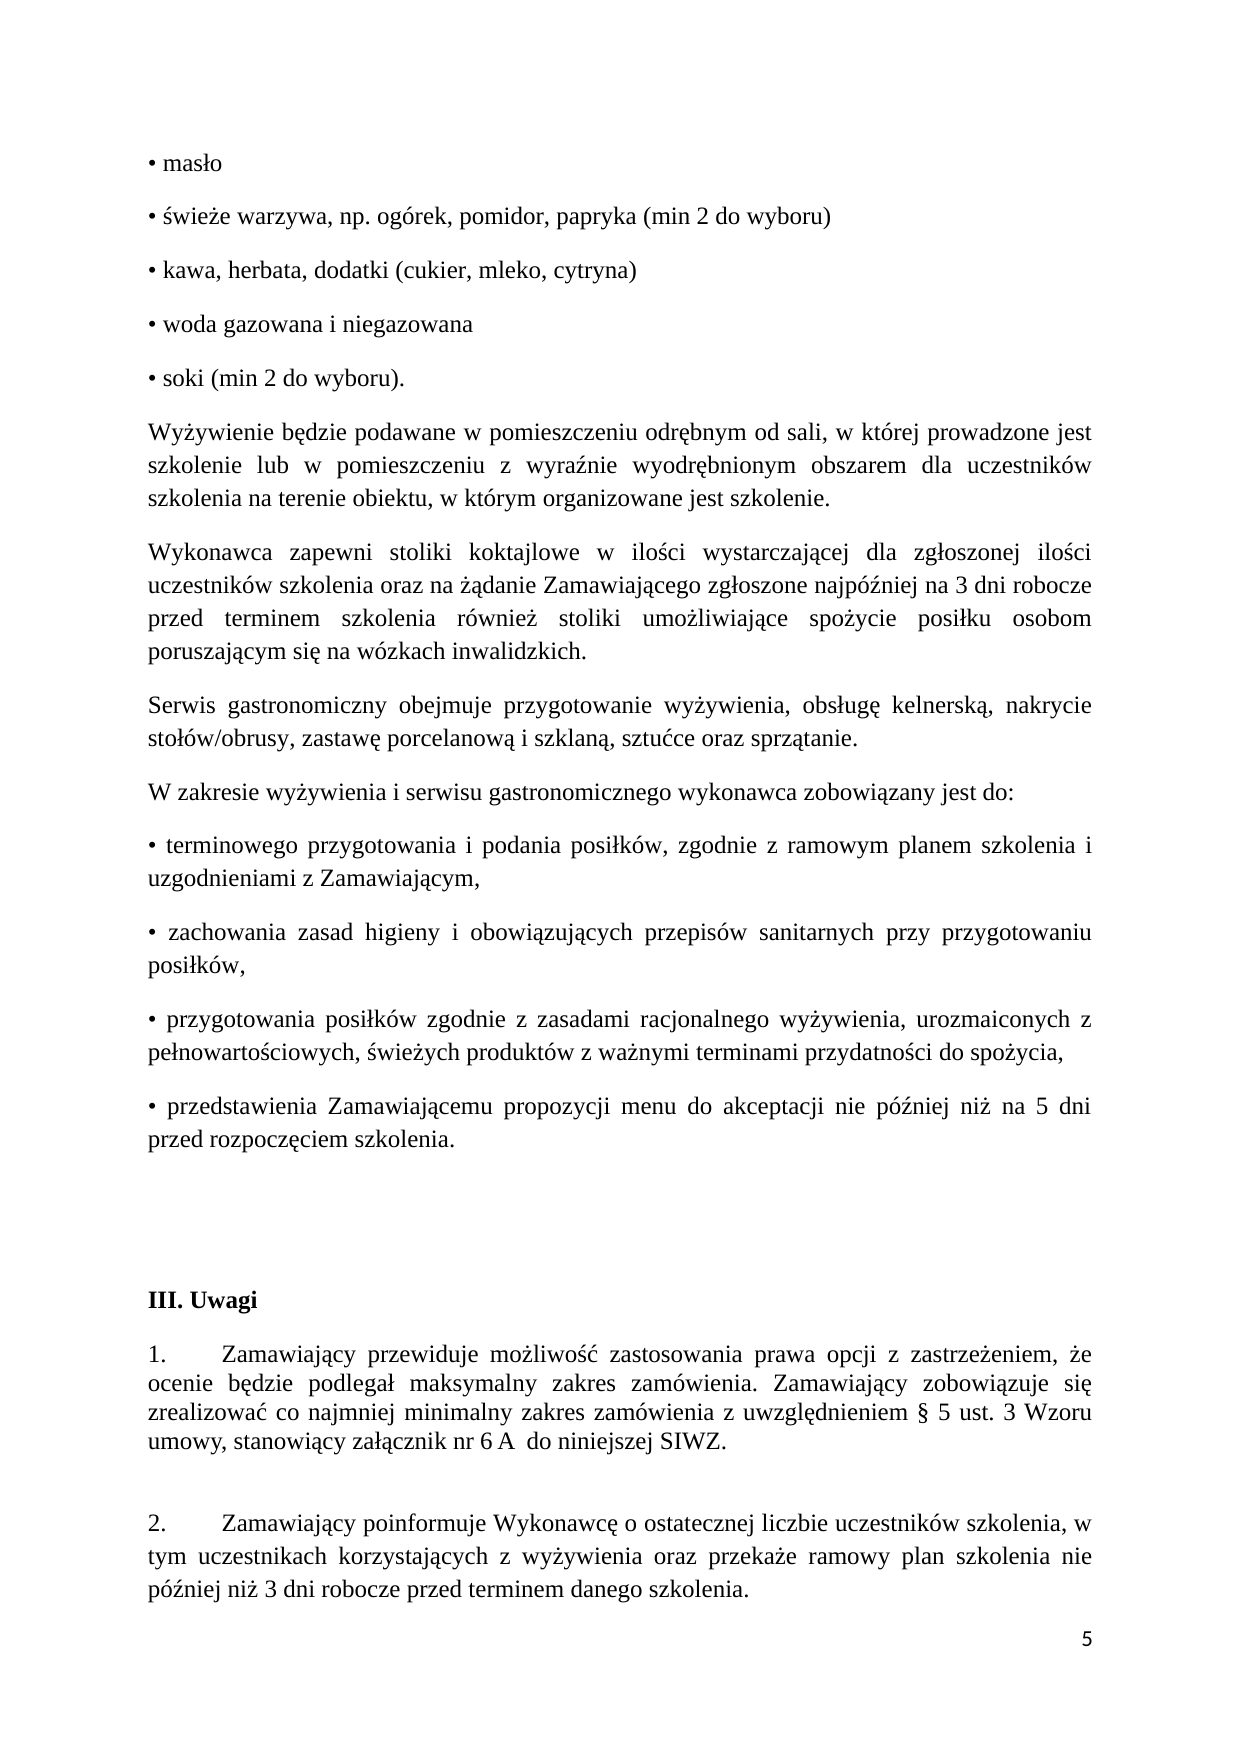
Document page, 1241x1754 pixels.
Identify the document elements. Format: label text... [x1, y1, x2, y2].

text • przygotowania posiłków zgodnie z zasadami racjonalnego wyżywienia, urozmaiconych z pełnowartościowych, świeżych produktów z ważnymi terminami przydatności do spożycia, [148, 1004, 1093, 1066]
text 1. Zamawiający przewiduje możliwość zastosowania prawa opcji z zastrzeżeniem, że ocenie będzie podlegał maksymalny zakres zamówienia. Zamawiający zobowiązuje się zrealizować co najmniej minimalny zakres zamówienia z uwzględnieniem § 5 ust. 3 Wzoru umowy, stanowiący załącznik nr 6 A do niniejszej SIWZ. [148, 1339, 1093, 1454]
text • masło [148, 148, 1093, 176]
text • soki (min 2 do wyboru). [148, 363, 1093, 392]
text Serwis gastronomiczny obejmuje przygotowanie wyżywienia, obsługę kelnerską, nakrycie stołów/obrusy, zastawę porcelanową i szklaną, sztućce oraz sprzątanie. [148, 690, 1093, 751]
text Wyżywienie będzie podawane w pomieszczeniu odrębnym od sali, w której prowadzone jest szkolenie lub w pomieszczeniu z wyraźnie wyodrębnionym obszarem dla uczestników szkolenia na terenie obiektu, w którym organizowane jest szkolenie. [148, 417, 1093, 512]
text • terminowego przygotowania i podania posiłków, zgodnie z ramowym planem szkolenia i uzgodnieniami z Zamawiającym, [148, 830, 1093, 892]
text • kawa, herbata, dodatki (cukier, mleko, cytryna) [148, 255, 1093, 284]
text 2. Zamawiający poinformuje Wykonawcę o ostatecznej liczbie uczestników szkolenia, w tym uczestnikach korzystających z wyżywienia oraz przekaże ramowy plan szkolenia nie później niż 3 dni robocze przed terminem danego szkolenia. [148, 1508, 1093, 1603]
text III. Uwagi [148, 1286, 1093, 1314]
text • przedstawienia Zamawiającemu propozycji menu do akceptacji nie później niż na 5 dni przed rozpoczęciem szkolenia. [148, 1091, 1093, 1153]
text • woda gazowana i niegazowana [148, 309, 1093, 338]
text • zachowania zasad higieny i obowiązujących przepisów sanitarnych przy przygotowaniu posiłków, [148, 917, 1093, 979]
text • świeże warzywa, np. ogórek, pomidor, papryka (min 2 do wyboru) [148, 201, 1093, 230]
text Wykonawca zapewni stoliki koktajlowe w ilości wystarczającej dla zgłoszonej ilości uczestników szkolenia oraz na żądanie Zamawiającego zgłoszone najpóźniej na 3 dni robocze przed terminem szkolenia również stoliki umożliwiające spożycie posiłku osobom poruszającym się na wózkach inwalidzkich. [148, 537, 1093, 664]
text W zakresie wyżywienia i serwisu gastronomicznego wykonawca zobowiązany jest do: [148, 777, 1093, 805]
